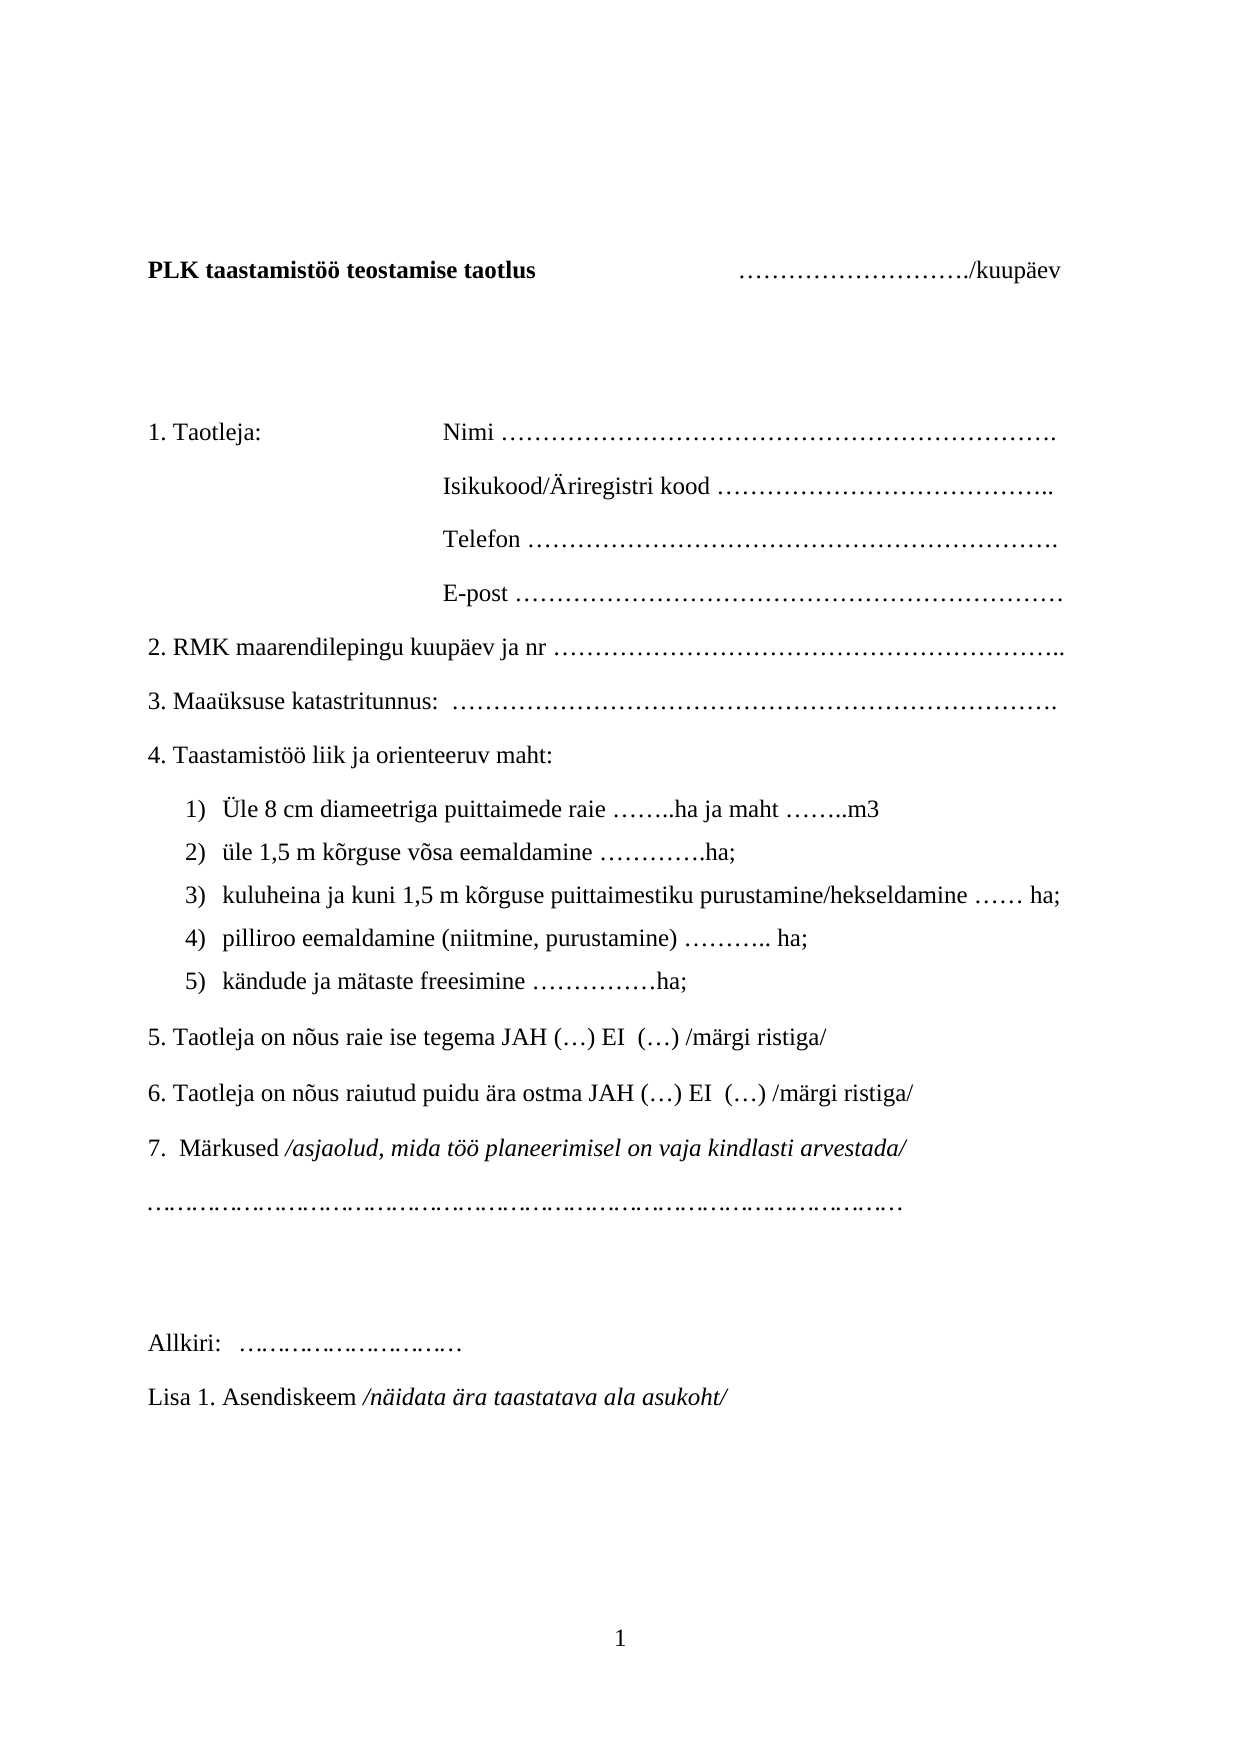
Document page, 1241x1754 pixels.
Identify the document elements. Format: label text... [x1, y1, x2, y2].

list kuluheina ja kuni 1,5 m kõrguse puittaimestiku purustamine/hekseldamine …… ha; [185, 880, 1093, 909]
list kändude ja mätaste freesimine ……………ha; [185, 966, 1093, 995]
text 4. Taastamistöö liik ja orienteeruv maht: [148, 740, 1093, 769]
list pilliroo eemaldamine (niitmine, purustamine) ……….. ha; [185, 923, 1093, 952]
text 2. RMK maarendilepingu kuupäev ja nr …………………………………………………….. [148, 632, 1093, 661]
text E-post ………………………………………………………… [148, 578, 1093, 607]
text ………………………………………………………………………………………… [148, 1187, 1093, 1249]
list Üle 8 cm diameetriga puittaimede raie ……..ha ja maht ……..m3 [185, 794, 1093, 823]
text Lisa 1. Asendiskeem /näidata ära taastatava ala asukoht/ [148, 1382, 1093, 1410]
text PLK taastamistöö teostamise taotlus ………………………./kuupäev [148, 255, 1093, 284]
text 6. Taotleja on nõus raiutud puidu ära ostma JAH (…) EI (…) /märgi ristiga/ [148, 1078, 1093, 1106]
text Allkiri: ………………………… [148, 1328, 1093, 1357]
text Telefon ………………………………………………………. [148, 524, 1093, 553]
text 1. Taotleja: Nimi …………………………………………………………. [148, 417, 1093, 446]
list üle 1,5 m kõrguse võsa eemaldamine ………….ha; [185, 837, 1093, 866]
text 7. Märkused /asjaolud, mida töö planeerimisel on vaja kindlasti arvestada/ [148, 1133, 1093, 1162]
text 5. Taotleja on nõus raie ise tegema JAH (…) EI (…) /märgi ristiga/ [148, 1022, 1093, 1051]
text Isikukood/Äriregistri kood ………………………………….. [148, 471, 1093, 499]
text 3. Maaüksuse katastritunnus: ………………………………………………………………. [148, 686, 1093, 715]
